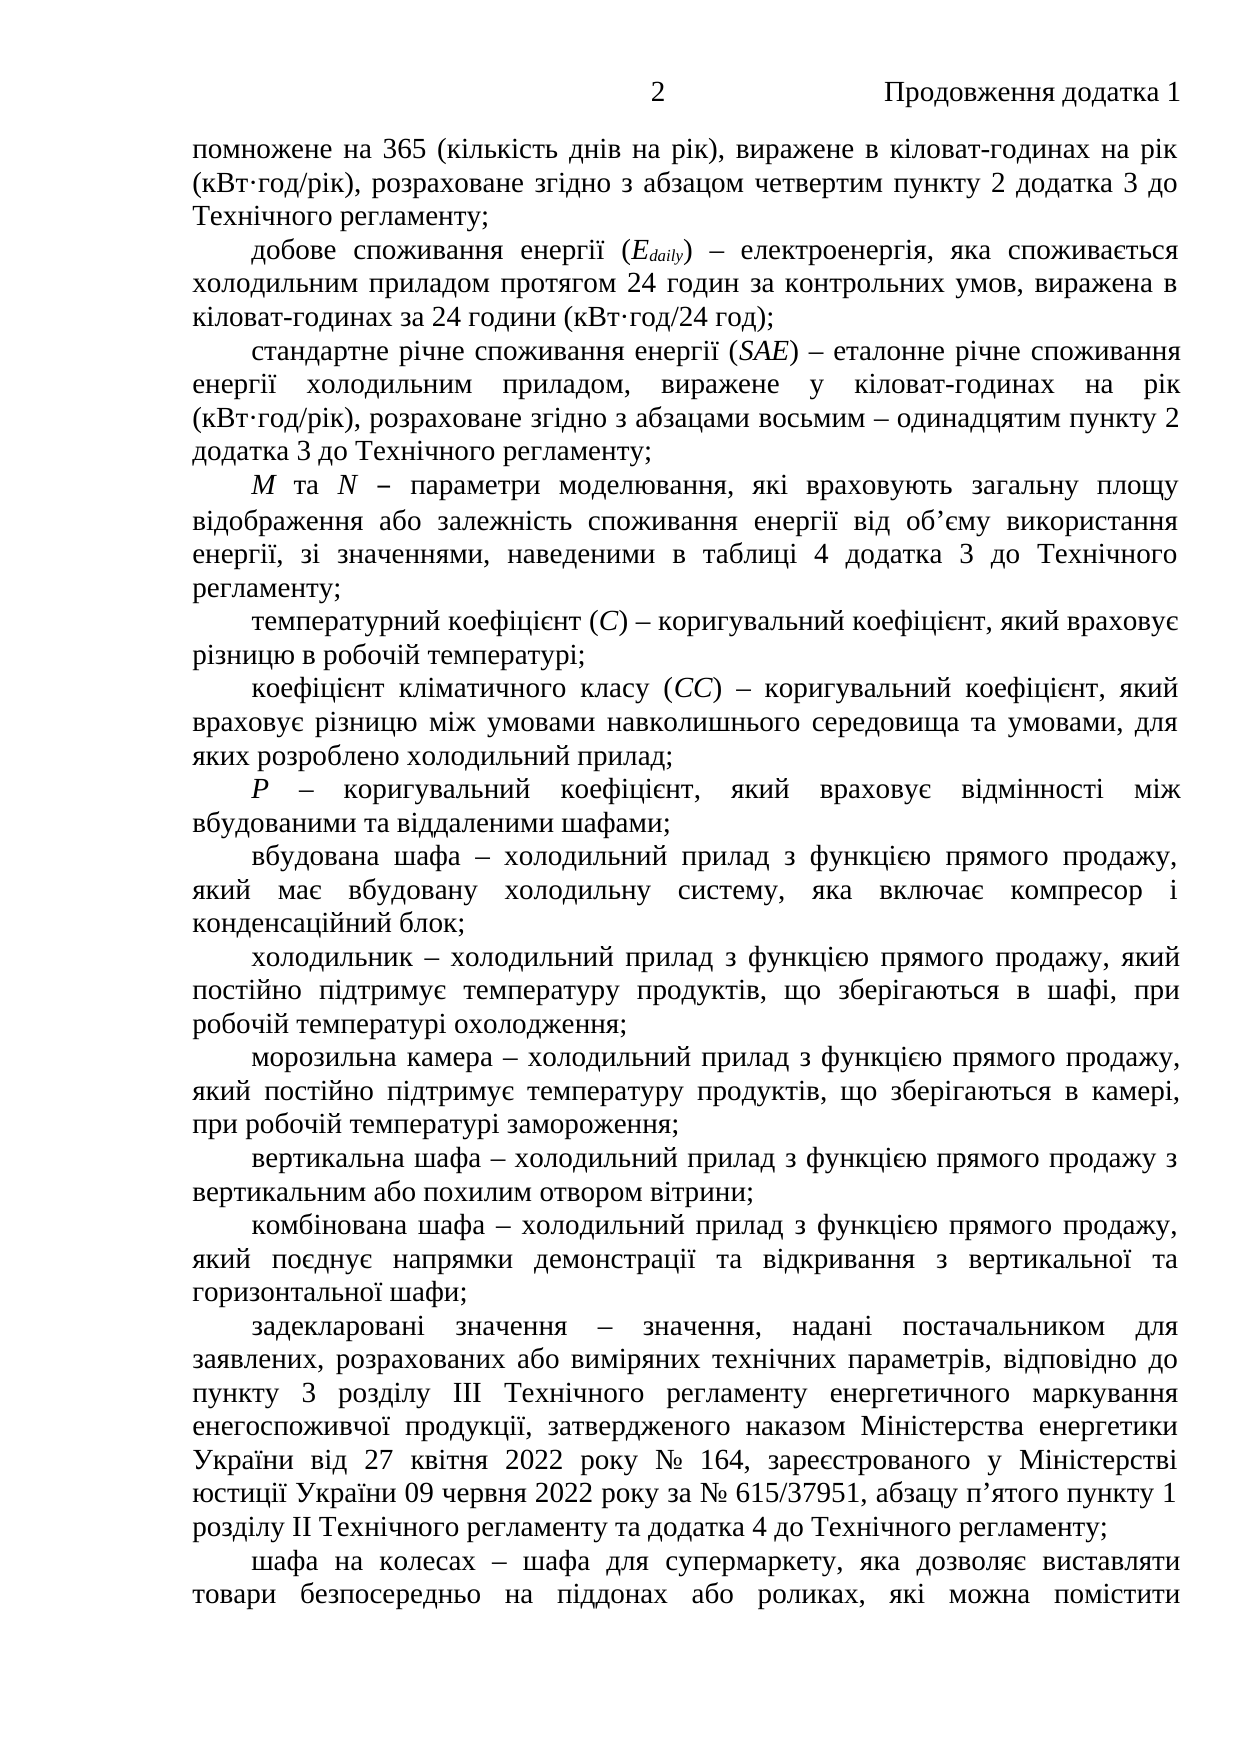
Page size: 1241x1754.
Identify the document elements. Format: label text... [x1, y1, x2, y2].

text задекларовані значення – значення, надані постачальником для заявлених, розрахованих або виміряних технічних параметрів, відповідно до пункту 3 розділу ІІІ Технічного регламенту енергетичного маркування енегоспоживчої продукції, затвердженого наказом Міністерства енергетики України від 27 квітня 2022 року № 164, зареєстрованого у Міністерстві юстиції України 09 червня 2022 року за № 615/37951, абзацу п’ятого пункту 1 розділу ІІ Технічного регламенту та додатка 4 до Технічного регламенту; [192, 1308, 1179, 1543]
list M та N – параметри моделювання, які враховують загальну площу відображення або залежність споживання енергії від об’єму використання енергії, зі значеннями, наведеними в таблиці 4 додатка 3 до Технічного регламенту; [192, 467, 1179, 603]
text вертикальна шафа – холодильний прилад з функцією прямого продажу з вертикальним або похилим отвором вітрини; [192, 1140, 1179, 1207]
text морозильна камера – холодильний прилад з функцією прямого продажу, який постійно підтримує температуру продуктів, що зберігаються в камері, при робочій температурі замороження; [192, 1039, 1181, 1140]
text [192, 1543, 1181, 1610]
text коефіцієнт кліматичного класу (CC) – коригувальний коефіцієнт, який враховує різницю між умовами навколишнього середовища та умовами, для яких розроблено холодильний прилад; [192, 671, 1179, 771]
text температурний коефіцієнт (C) – коригувальний коефіцієнт, який враховує різницю в робочій температурі; [192, 603, 1179, 671]
list добове споживання енергії (Edaily) – електроенергія, яка споживається холодильним приладом протягом 24 годин за контрольних умов, виражена в кіловат-годинах за 24 години (кВт·год/24 год); [192, 232, 1179, 333]
text холодильник – холодильний прилад з функцією прямого продажу, який постійно підтримує температуру продуктів, що зберігаються в шафі, при робочій температурі охолодження; [192, 939, 1181, 1039]
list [192, 131, 1179, 232]
text вбудована шафа – холодильний прилад з функцією прямого продажу, який має вбудовану холодильну систему, яка включає компресор і конденсаційний блок; [192, 838, 1179, 939]
text P – коригувальний коефіцієнт, який враховує відмінності між вбудованими та віддаленими шафами; [192, 771, 1181, 838]
text стандартне річне споживання енергії (SAE) – еталонне річне споживання енергії холодильним приладом, виражене у кіловат-годинах на рік (кВт·год/рік), розраховане згідно з абзацами восьмим – одинадцятим пункту 2 додатка 3 до Технічного регламенту; [192, 333, 1181, 467]
text комбінована шафа – холодильний прилад з функцією прямого продажу, який поєднує напрямки демонстрації та відкривання з вертикальної та горизонтальної шафи; [192, 1207, 1179, 1308]
